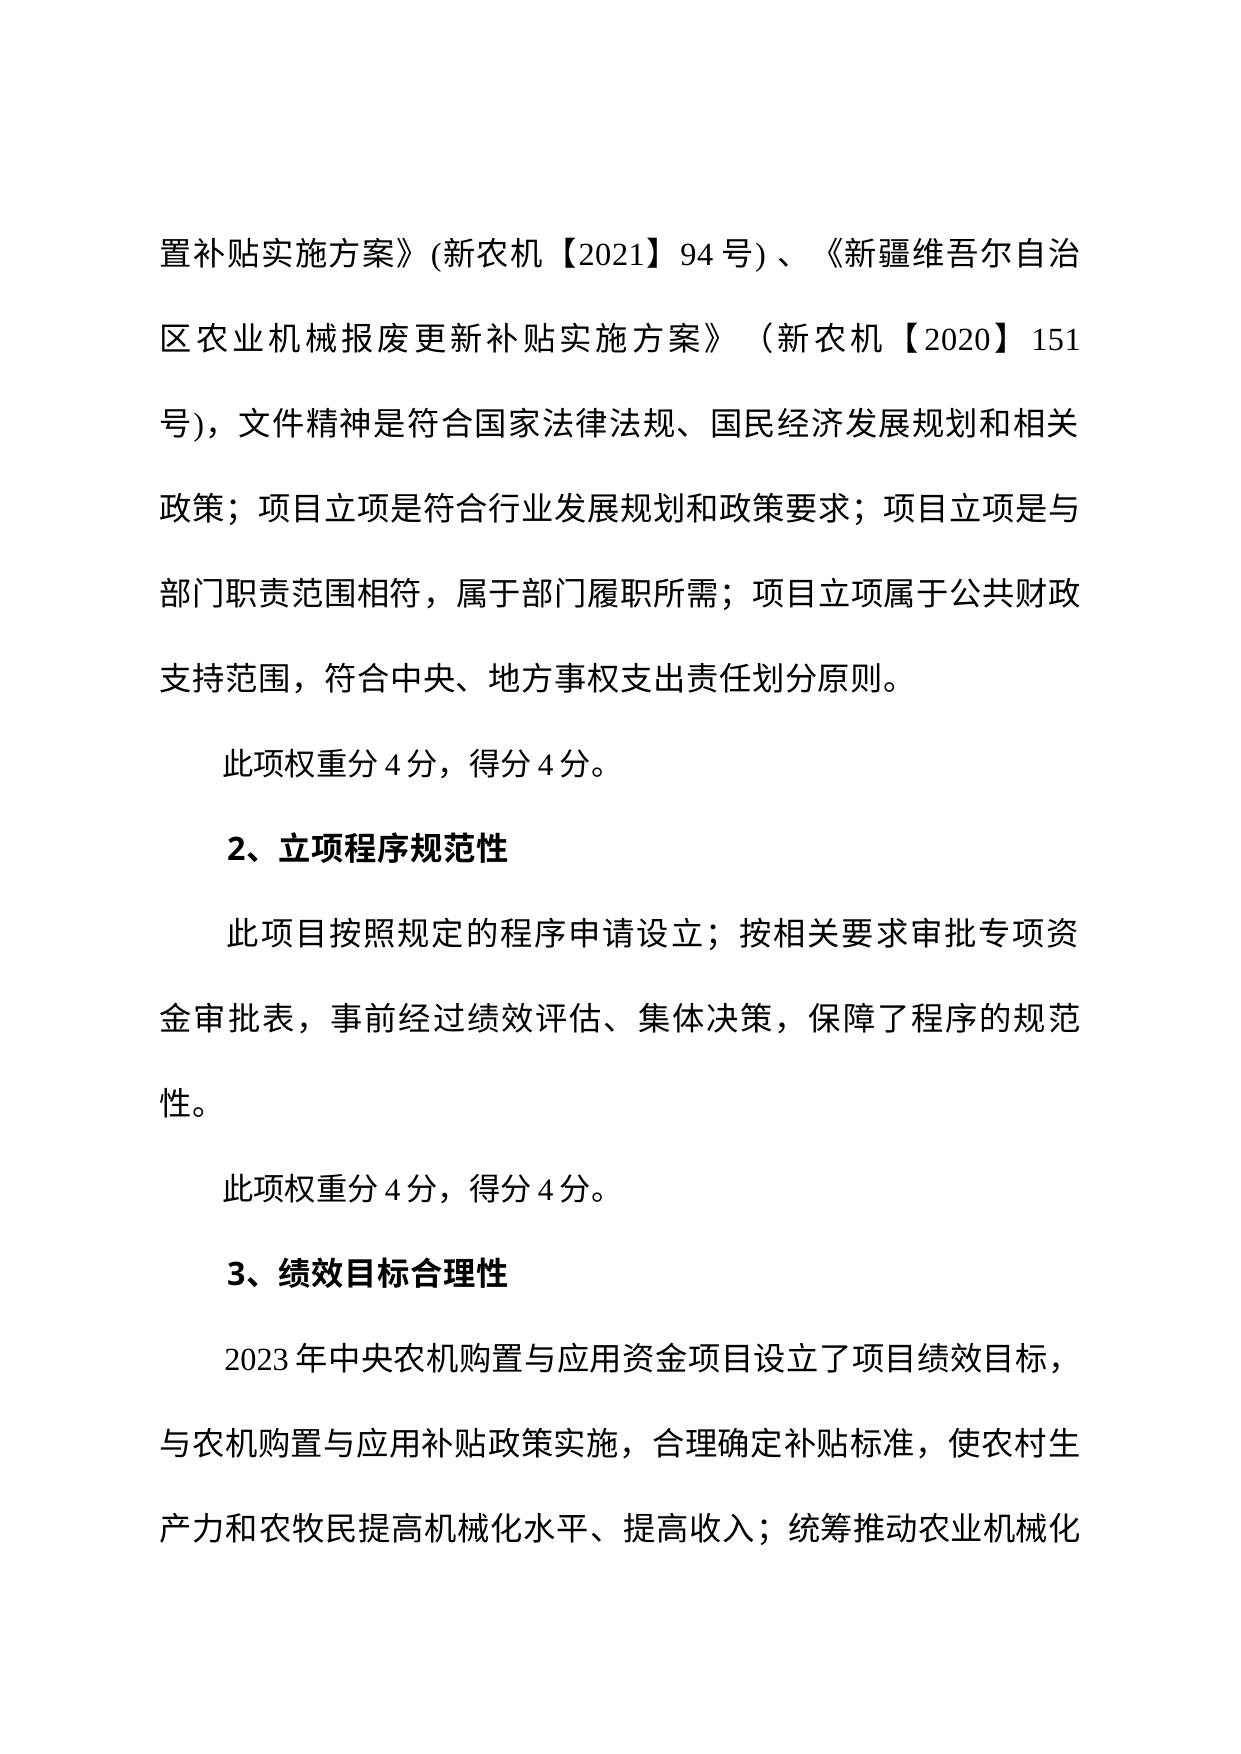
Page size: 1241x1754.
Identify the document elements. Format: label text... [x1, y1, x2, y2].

text 此项权重分4分，得分4分。 [159, 1144, 1081, 1229]
title 此项权重分4分，得分4分。 [159, 719, 1081, 804]
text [159, 209, 1081, 719]
text 此项目按照规定的程序申请设立；按相关要求审批专项资金审批表，事前经过绩效评估、集体决策，保障了程序的规范性。 [159, 889, 1081, 1144]
list 3、绩效目标合理性 [159, 1229, 1081, 1314]
list 2、立项程序规范性 [159, 804, 1081, 889]
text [159, 1314, 1081, 1569]
